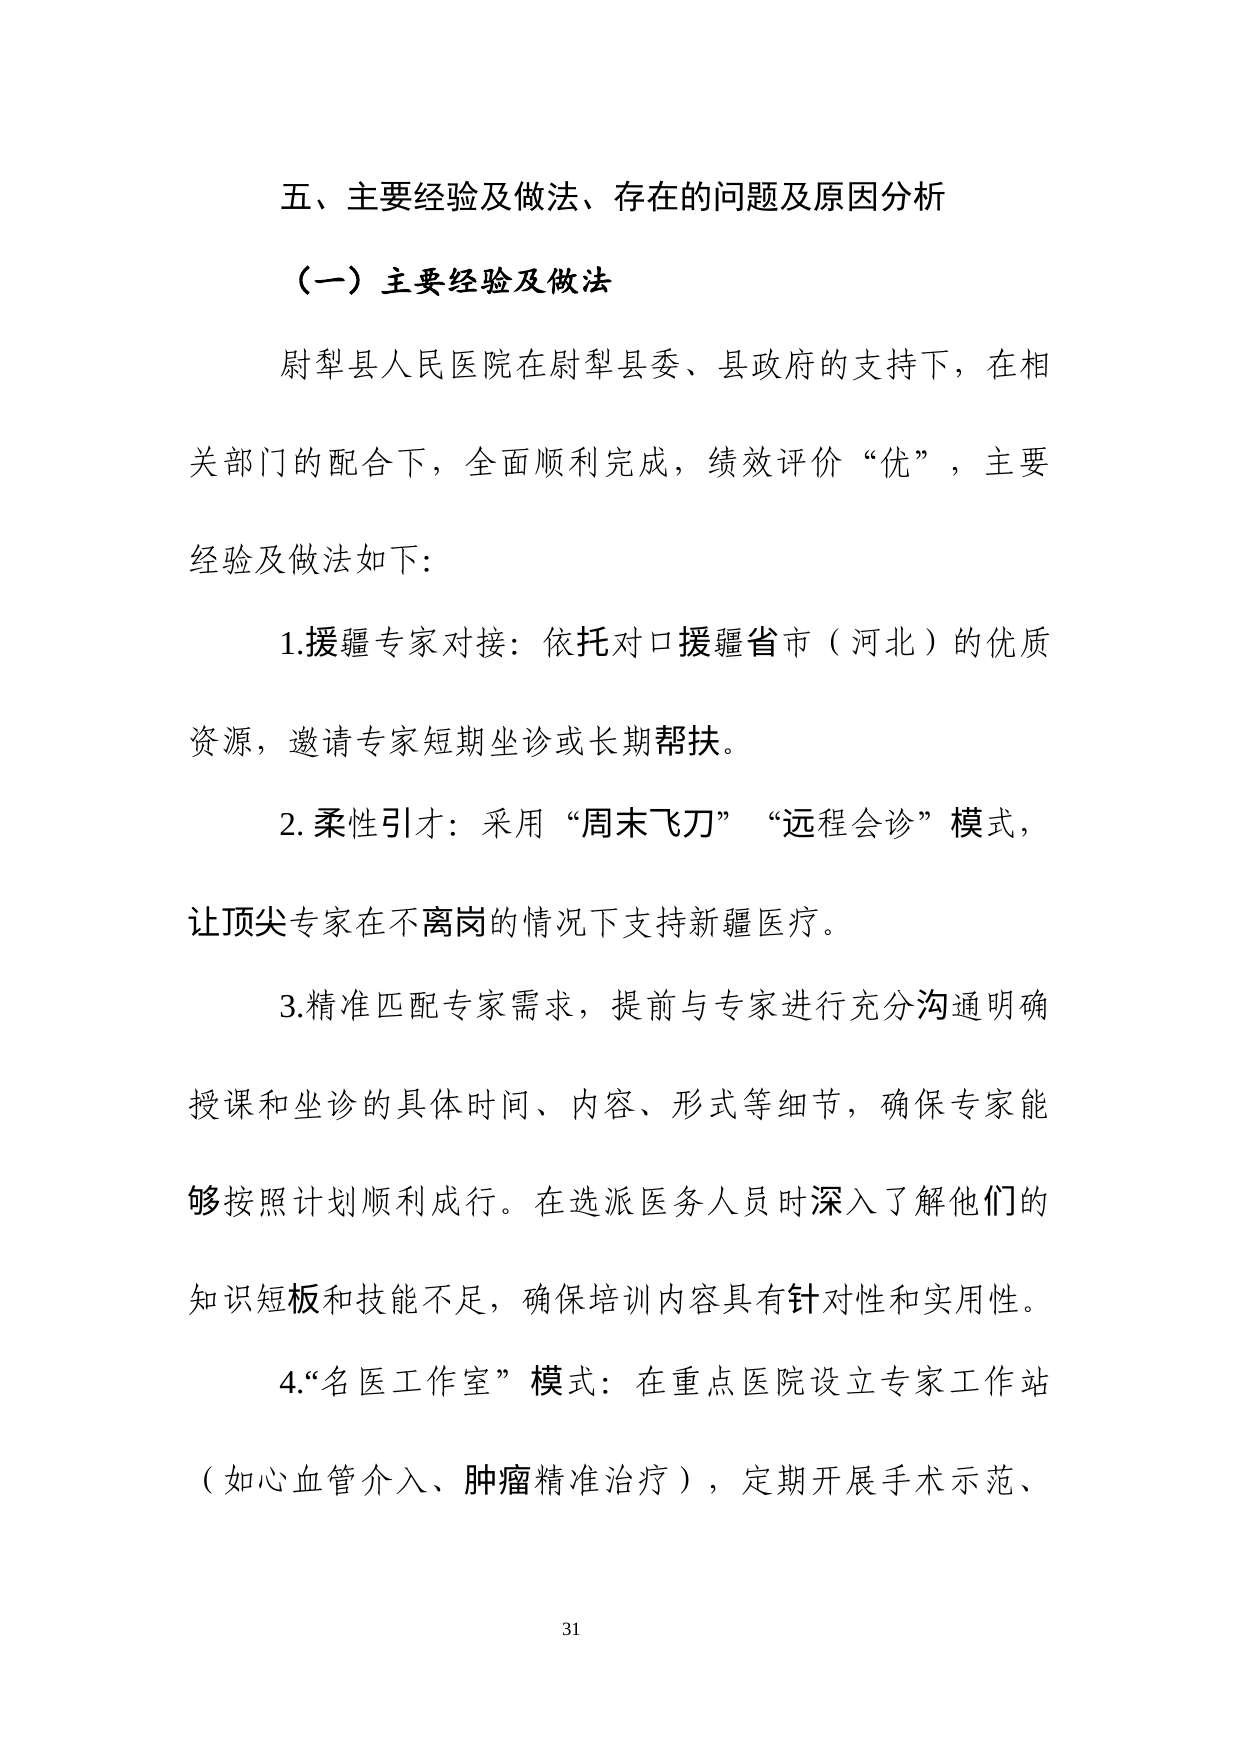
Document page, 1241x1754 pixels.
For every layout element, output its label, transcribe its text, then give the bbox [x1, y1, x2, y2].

subtitle 五、主要经验及做法、存在的问题及原因分析 [187, 162, 1053, 227]
subtitle （一）主要经验及做法 [187, 246, 1053, 311]
text 3.精准匹配专家需求，提前与专家进行充分沟通明确授课和坐诊的具体时间、内容、形式等细节，确保专家能够按照计划顺利成行。在选派医务人员时深入了解他们的知识短板和技能不足，确保培训内容具有针对性和实用性。 [187, 972, 1053, 1329]
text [187, 1348, 1053, 1511]
text 尉犁县人民医院在尉犁县委、县政府的支持下，在相关部门的配合下，全面顺利完成，绩效评价“优”，主要经验及做法如下： [187, 330, 1053, 590]
text 2. 柔性引才：采用“周末飞刀”“远程会诊”模式，让顶尖专家在不离岗的情况下支持新疆医疗。 [187, 790, 1053, 953]
text 1.援疆专家对接：依托对口援疆省市（河北）的优质资源，邀请专家短期坐诊或长期帮扶。 [187, 609, 1053, 771]
